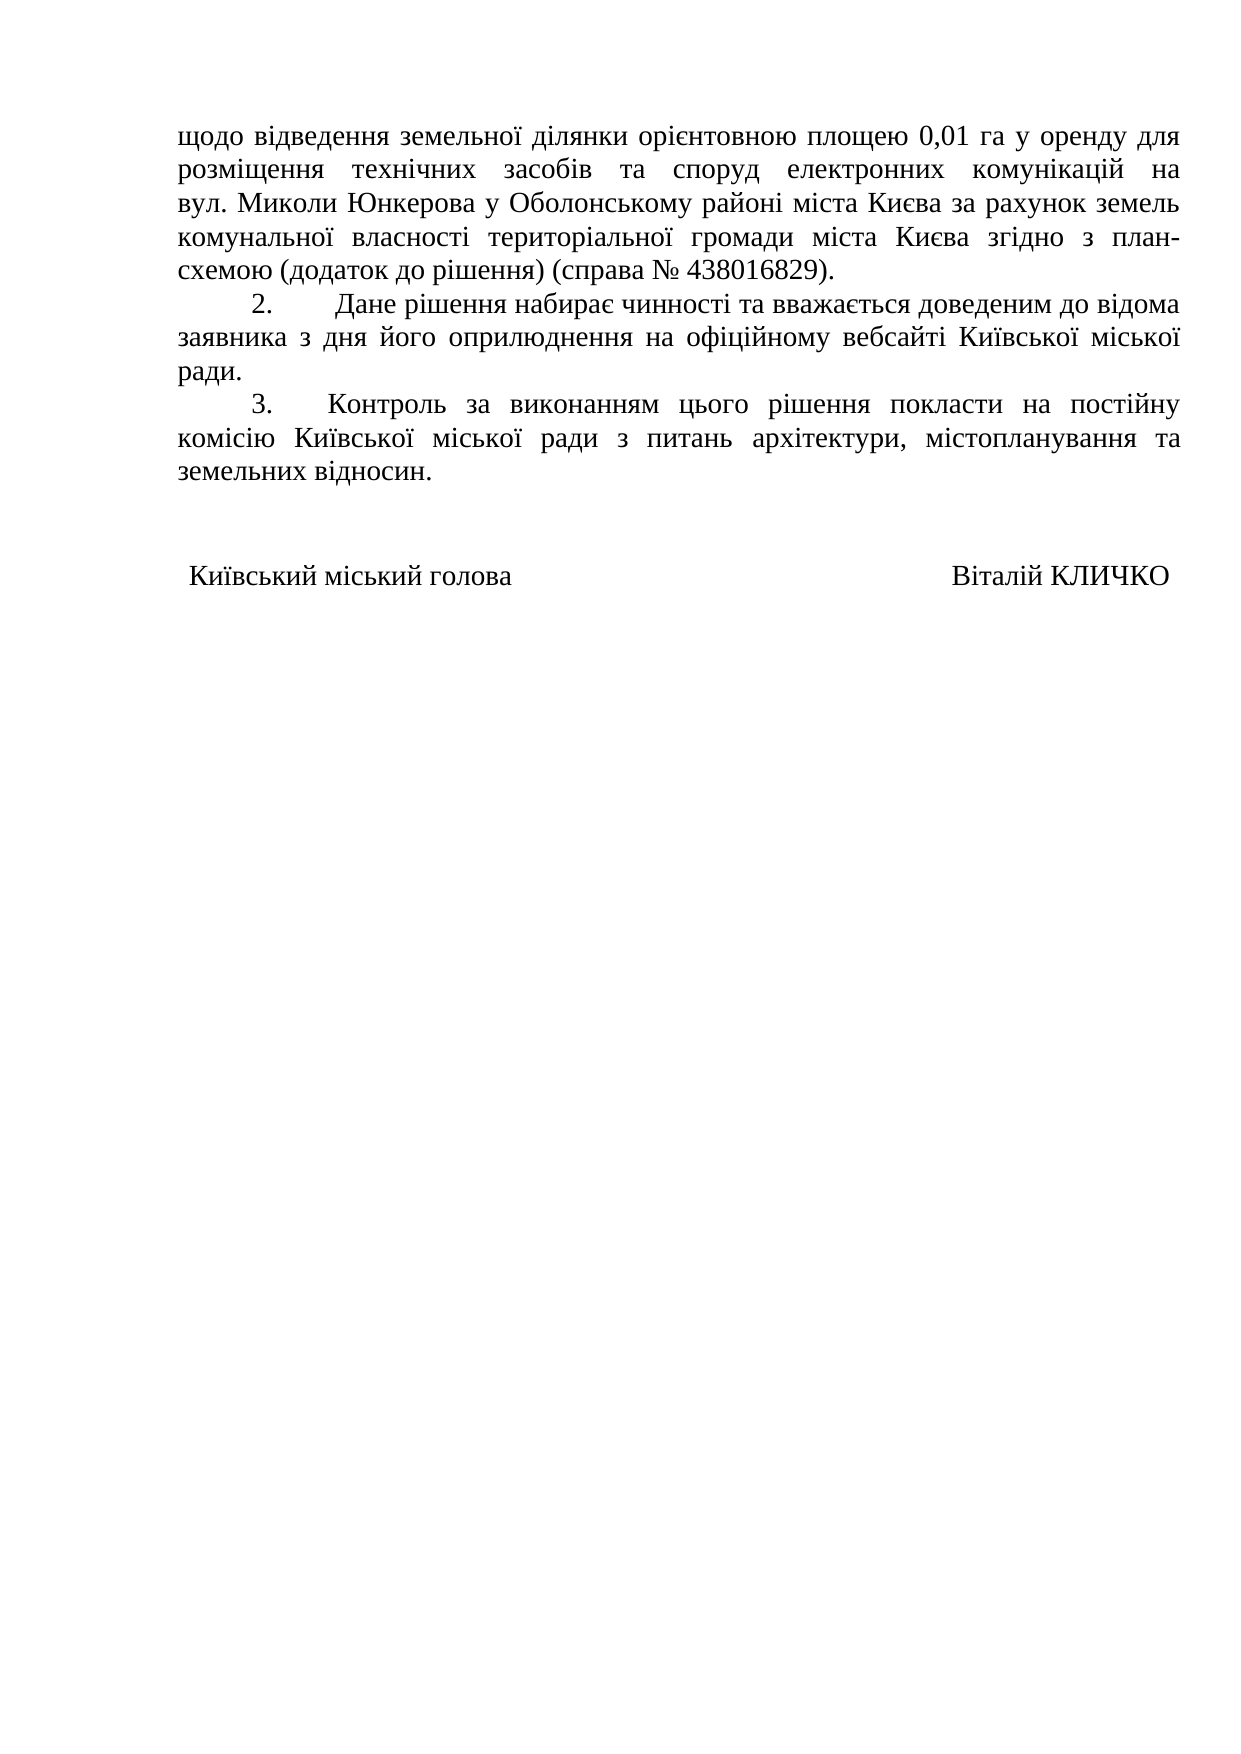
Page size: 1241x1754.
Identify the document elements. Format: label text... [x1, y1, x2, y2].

list Контроль за виконанням цього рішення покласти на постійну комісію Київської міської ради з питань архітектури, містопланування та земельних відносин. [177, 386, 1181, 487]
list Дане рішення набирає чинності та вважається доведеним до відома заявника з дня його оприлюднення на офіційному вебсайті Київської міської ради. [177, 286, 1181, 386]
table_header Київський міський голова [177, 558, 679, 592]
table_header Віталій КЛИЧКО [679, 558, 1181, 592]
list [177, 118, 1181, 286]
